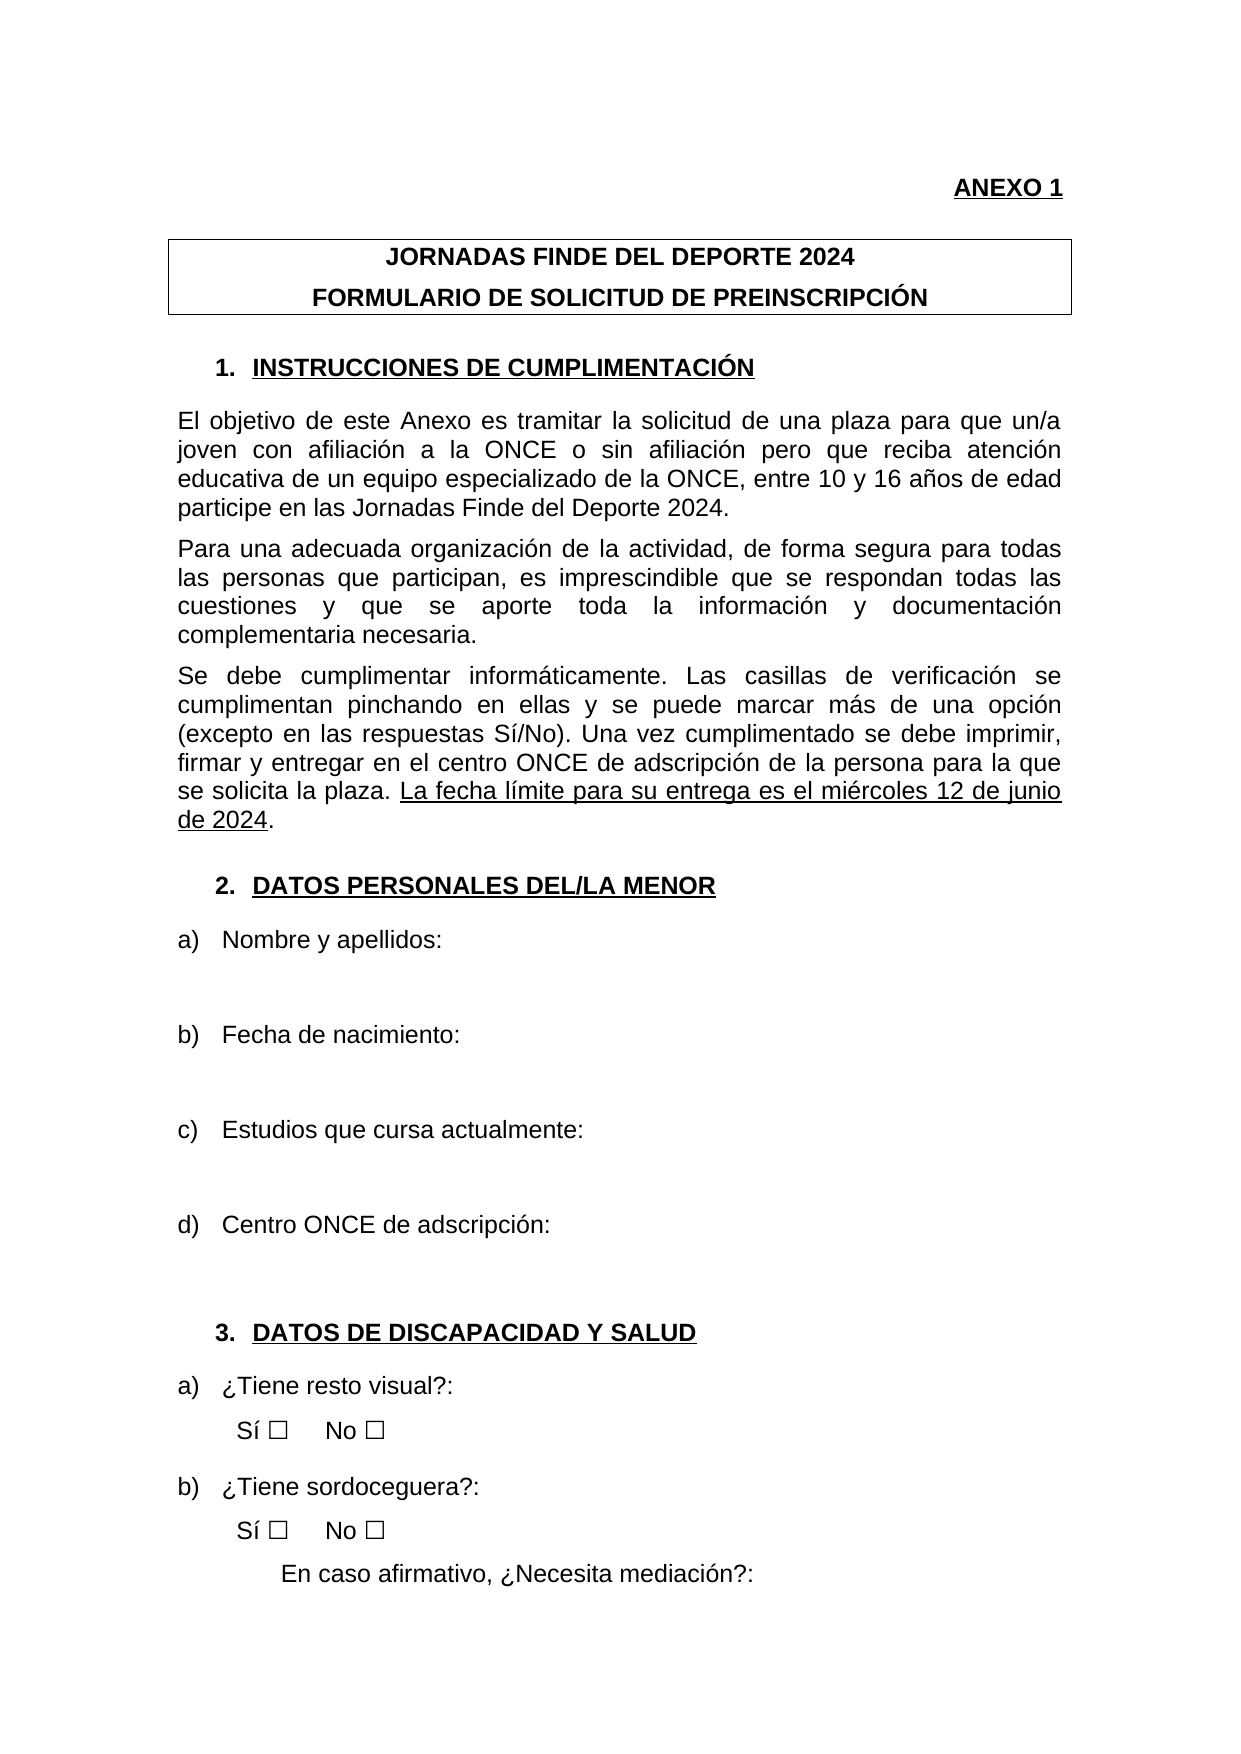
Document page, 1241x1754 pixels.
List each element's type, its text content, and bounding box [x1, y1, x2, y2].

list Fecha de nacimiento: [177, 1020, 1063, 1049]
text Sí No [236, 1513, 1063, 1547]
list Centro ONCE de adscripción: [177, 1210, 1063, 1239]
subtitle INSTRUCCIONES DE CUMPLIMENTACIÓN [215, 353, 1063, 381]
subtitle DATOS DE DISCAPACIDAD Y SALUD [215, 1318, 1063, 1346]
text Se debe cumplimentar informáticamente. Las casillas de verificación se cumplimentan pinchando en ellas y se puede marcar más de una opción (excepto en las respuestas Sí/No). Una vez cumplimentado se debe imprimir, firmar y entregar en el centro ONCE de adscripción de la persona para la que se solicita la plaza. La fecha límite para su entrega es el miércoles 12 de junio de 2024. [177, 661, 1063, 834]
list ¿Tiene resto visual?: [177, 1371, 1063, 1400]
text ANEXO 1 [177, 173, 1063, 201]
text En caso afirmativo, ¿Necesita mediación?: [281, 1559, 1063, 1588]
subtitle DATOS PERSONALES DEL/LA MENOR [215, 871, 1063, 900]
text Para una adecuada organización de la actividad, de forma segura para todas las personas que participan, es imprescindible que se respondan todas las cuestiones y que se aporte toda la información y documentación complementaria necesaria. [177, 534, 1063, 649]
list ¿Tiene sordoceguera?: [177, 1472, 1063, 1500]
text JORNADAS FINDE DEL DEPORTE 2024 [169, 240, 1071, 271]
text FORMULARIO DE SOLICITUD DE PREINSCRIPCIÓN [169, 280, 1071, 314]
text Sí No [236, 1413, 1063, 1447]
list Estudios que cursa actualmente: [177, 1115, 1063, 1144]
list Nombre y apellidos: [177, 925, 1063, 954]
text El objetivo de este Anexo es tramitar la solicitud de una plaza para que un/a joven con afiliación a la ONCE o sin afiliación pero que reciba atención educativa de un equipo especializado de la ONCE, entre 10 y 16 años de edad participe en las Jornadas Finde del Deporte 2024. [177, 406, 1063, 521]
